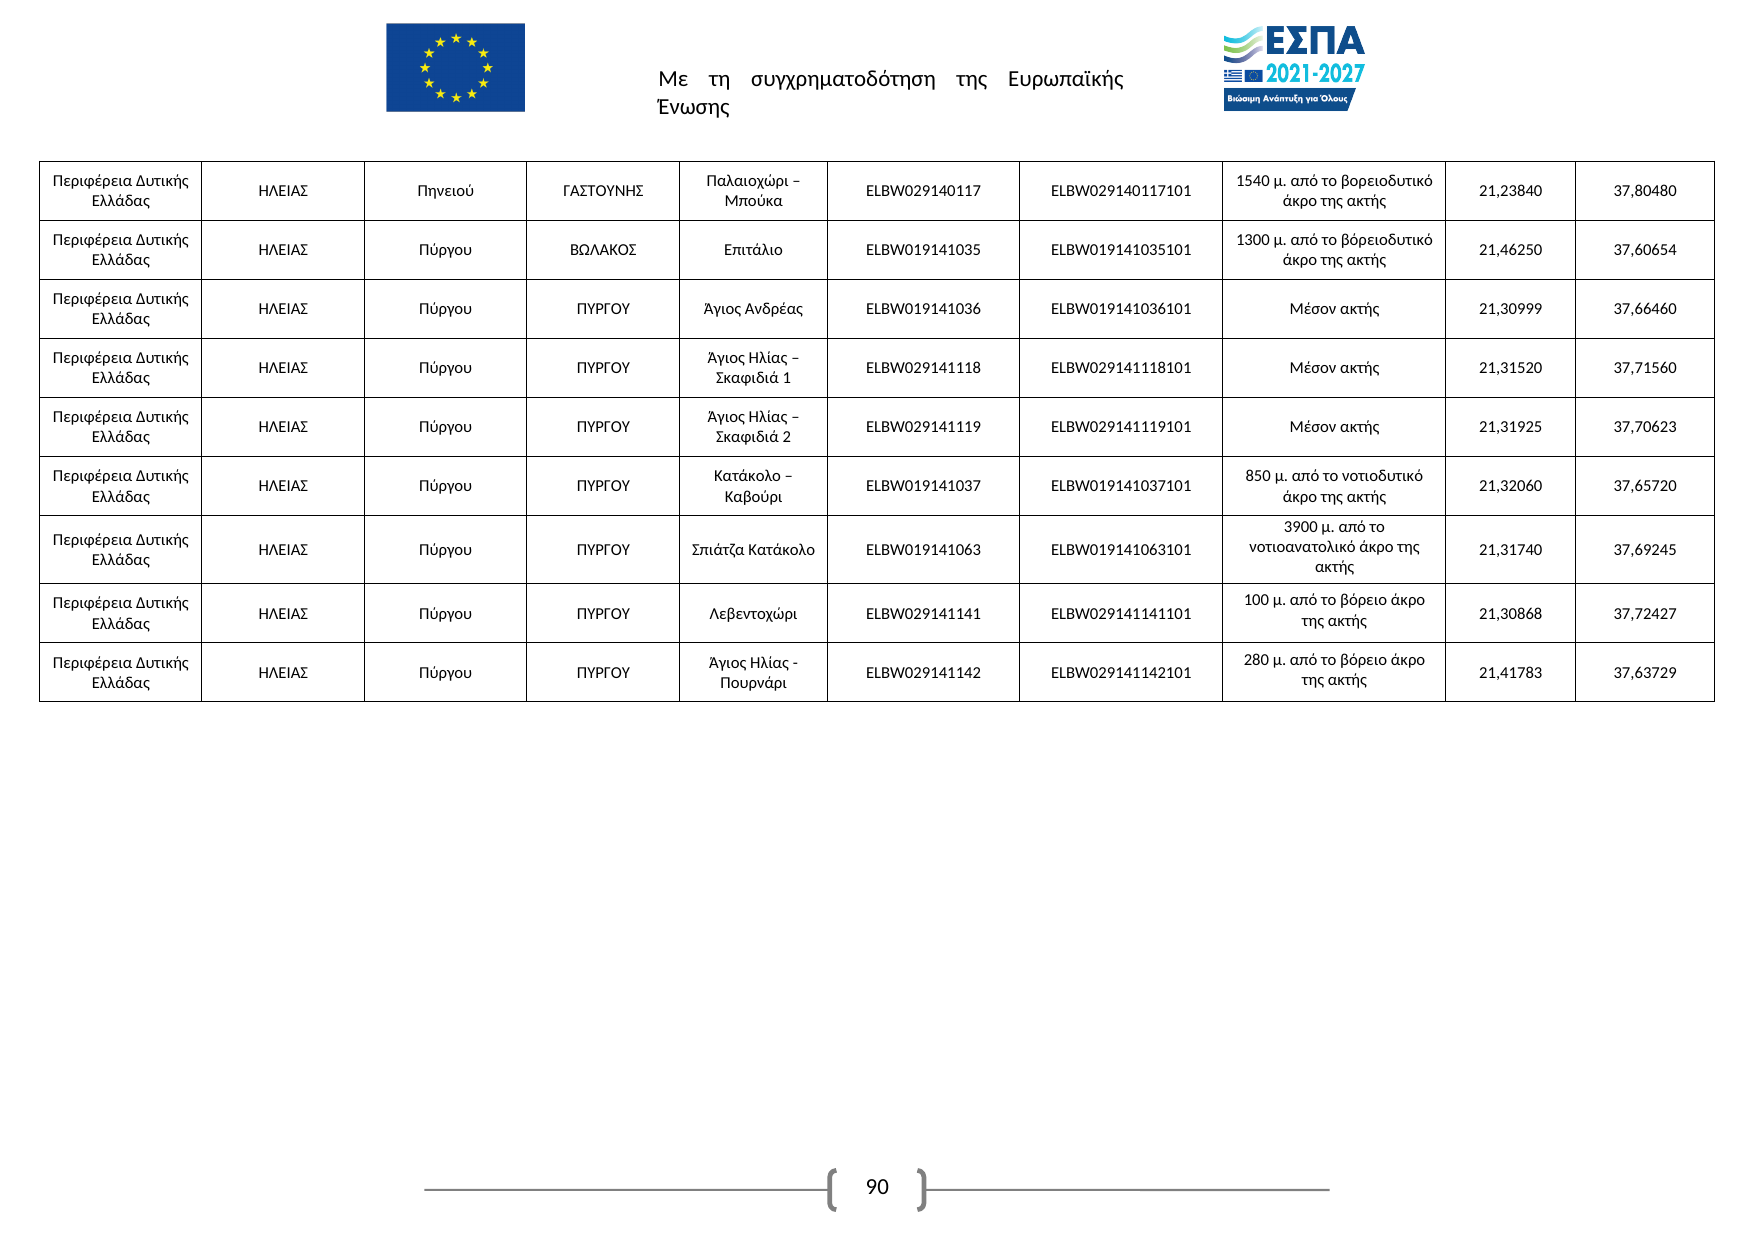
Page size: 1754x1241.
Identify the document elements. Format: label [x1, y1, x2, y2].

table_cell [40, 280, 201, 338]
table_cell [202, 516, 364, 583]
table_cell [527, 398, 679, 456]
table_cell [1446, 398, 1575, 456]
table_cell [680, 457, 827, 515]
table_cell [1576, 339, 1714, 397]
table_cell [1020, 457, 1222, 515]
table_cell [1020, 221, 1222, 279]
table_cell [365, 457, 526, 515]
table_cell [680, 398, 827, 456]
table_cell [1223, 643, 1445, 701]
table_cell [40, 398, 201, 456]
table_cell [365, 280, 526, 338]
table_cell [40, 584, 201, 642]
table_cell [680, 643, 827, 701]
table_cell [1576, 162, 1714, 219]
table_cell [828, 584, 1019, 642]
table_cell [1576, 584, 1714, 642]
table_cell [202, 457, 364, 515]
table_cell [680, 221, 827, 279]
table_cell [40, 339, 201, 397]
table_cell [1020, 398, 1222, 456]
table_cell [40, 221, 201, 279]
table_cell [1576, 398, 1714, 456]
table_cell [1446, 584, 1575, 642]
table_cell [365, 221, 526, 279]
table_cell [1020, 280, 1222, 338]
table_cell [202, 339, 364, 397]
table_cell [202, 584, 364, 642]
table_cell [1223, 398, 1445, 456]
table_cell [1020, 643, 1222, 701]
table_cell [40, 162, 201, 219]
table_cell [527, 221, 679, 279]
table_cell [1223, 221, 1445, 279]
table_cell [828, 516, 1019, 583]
picture [386, 23, 525, 112]
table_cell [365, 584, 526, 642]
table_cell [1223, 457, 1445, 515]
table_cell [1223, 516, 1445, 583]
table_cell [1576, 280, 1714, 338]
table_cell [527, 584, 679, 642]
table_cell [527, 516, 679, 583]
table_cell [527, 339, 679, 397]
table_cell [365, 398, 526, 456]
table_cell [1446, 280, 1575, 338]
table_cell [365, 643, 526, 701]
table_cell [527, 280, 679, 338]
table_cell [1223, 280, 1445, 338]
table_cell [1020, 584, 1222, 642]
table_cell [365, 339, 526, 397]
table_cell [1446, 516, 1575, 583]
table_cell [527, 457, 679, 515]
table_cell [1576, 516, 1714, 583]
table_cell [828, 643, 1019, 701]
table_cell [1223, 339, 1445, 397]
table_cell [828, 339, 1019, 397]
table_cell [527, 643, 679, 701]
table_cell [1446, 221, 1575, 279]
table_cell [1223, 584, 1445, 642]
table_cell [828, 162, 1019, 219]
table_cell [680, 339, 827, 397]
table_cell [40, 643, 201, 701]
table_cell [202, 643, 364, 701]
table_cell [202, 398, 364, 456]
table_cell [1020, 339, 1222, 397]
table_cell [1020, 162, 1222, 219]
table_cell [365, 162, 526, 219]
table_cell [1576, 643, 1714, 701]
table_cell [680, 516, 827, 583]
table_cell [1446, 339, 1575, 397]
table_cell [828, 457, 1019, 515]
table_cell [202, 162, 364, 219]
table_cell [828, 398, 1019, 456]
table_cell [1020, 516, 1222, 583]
picture [1221, 23, 1368, 114]
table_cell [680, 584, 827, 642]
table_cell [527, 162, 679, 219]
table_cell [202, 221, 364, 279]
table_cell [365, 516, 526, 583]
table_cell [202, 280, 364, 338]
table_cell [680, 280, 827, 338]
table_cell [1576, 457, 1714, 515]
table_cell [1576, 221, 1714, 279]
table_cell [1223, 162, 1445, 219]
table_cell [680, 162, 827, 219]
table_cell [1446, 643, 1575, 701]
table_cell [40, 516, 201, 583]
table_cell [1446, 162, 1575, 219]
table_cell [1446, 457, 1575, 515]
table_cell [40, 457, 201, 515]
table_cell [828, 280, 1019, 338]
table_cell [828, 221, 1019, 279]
